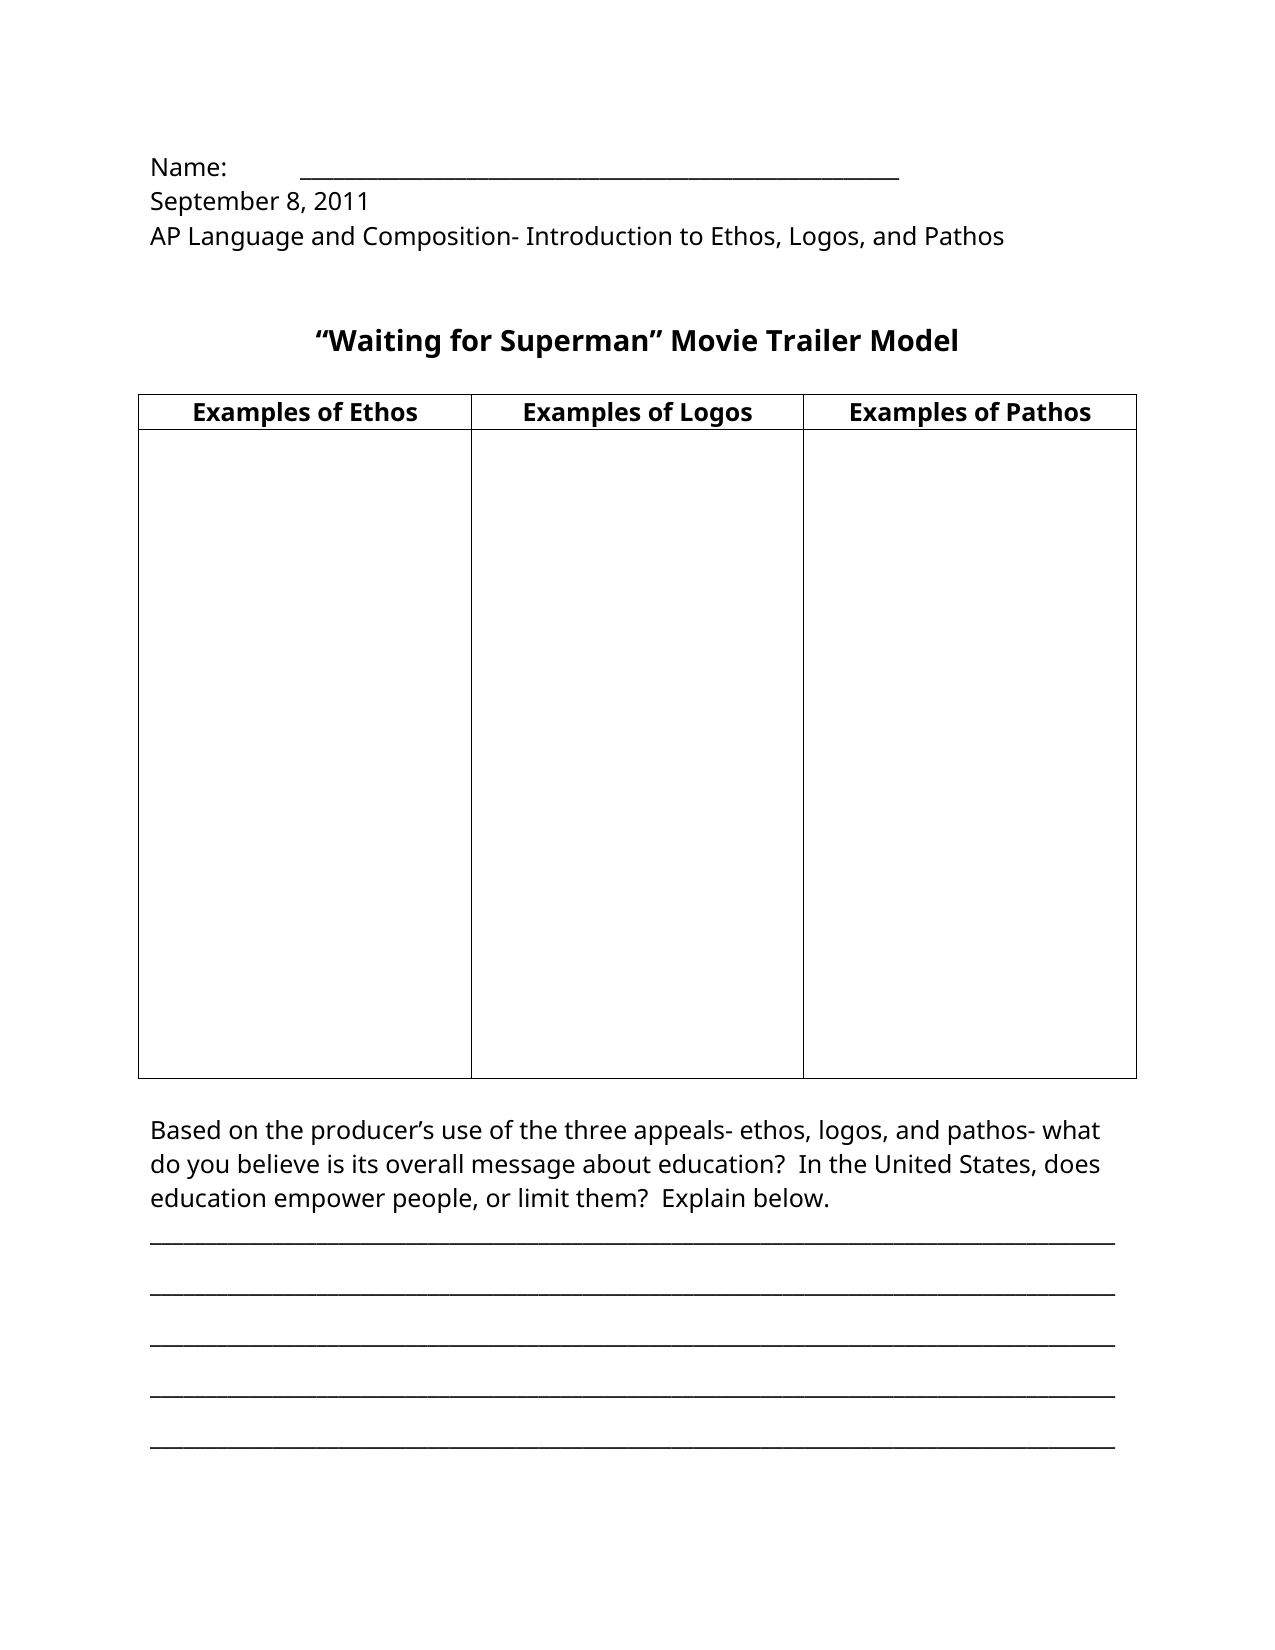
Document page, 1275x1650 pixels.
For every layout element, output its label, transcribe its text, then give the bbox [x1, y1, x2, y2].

table_header Examples of Logos [472, 395, 803, 429]
text September 8, 2011 [150, 184, 1125, 218]
text “Waiting for Superman” Movie Trailer Model [150, 320, 1125, 360]
text AP Language and Composition- Introduction to Ethos, Logos, and Pathos [150, 218, 1125, 252]
text Name: ______________________________________________________ [150, 150, 1125, 184]
table_cell [804, 430, 1136, 1077]
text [150, 1215, 1125, 1453]
text Based on the producer’s use of the three appeals- ethos, logos, and pathos- what do you believe is its overall message about education? In the United States, does education empower people, or limit them? Explain below. [150, 1112, 1125, 1215]
table_cell [472, 430, 803, 1077]
table_cell [139, 430, 471, 1077]
table_header Examples of Pathos [804, 395, 1136, 429]
table_header Examples of Ethos [139, 395, 471, 429]
